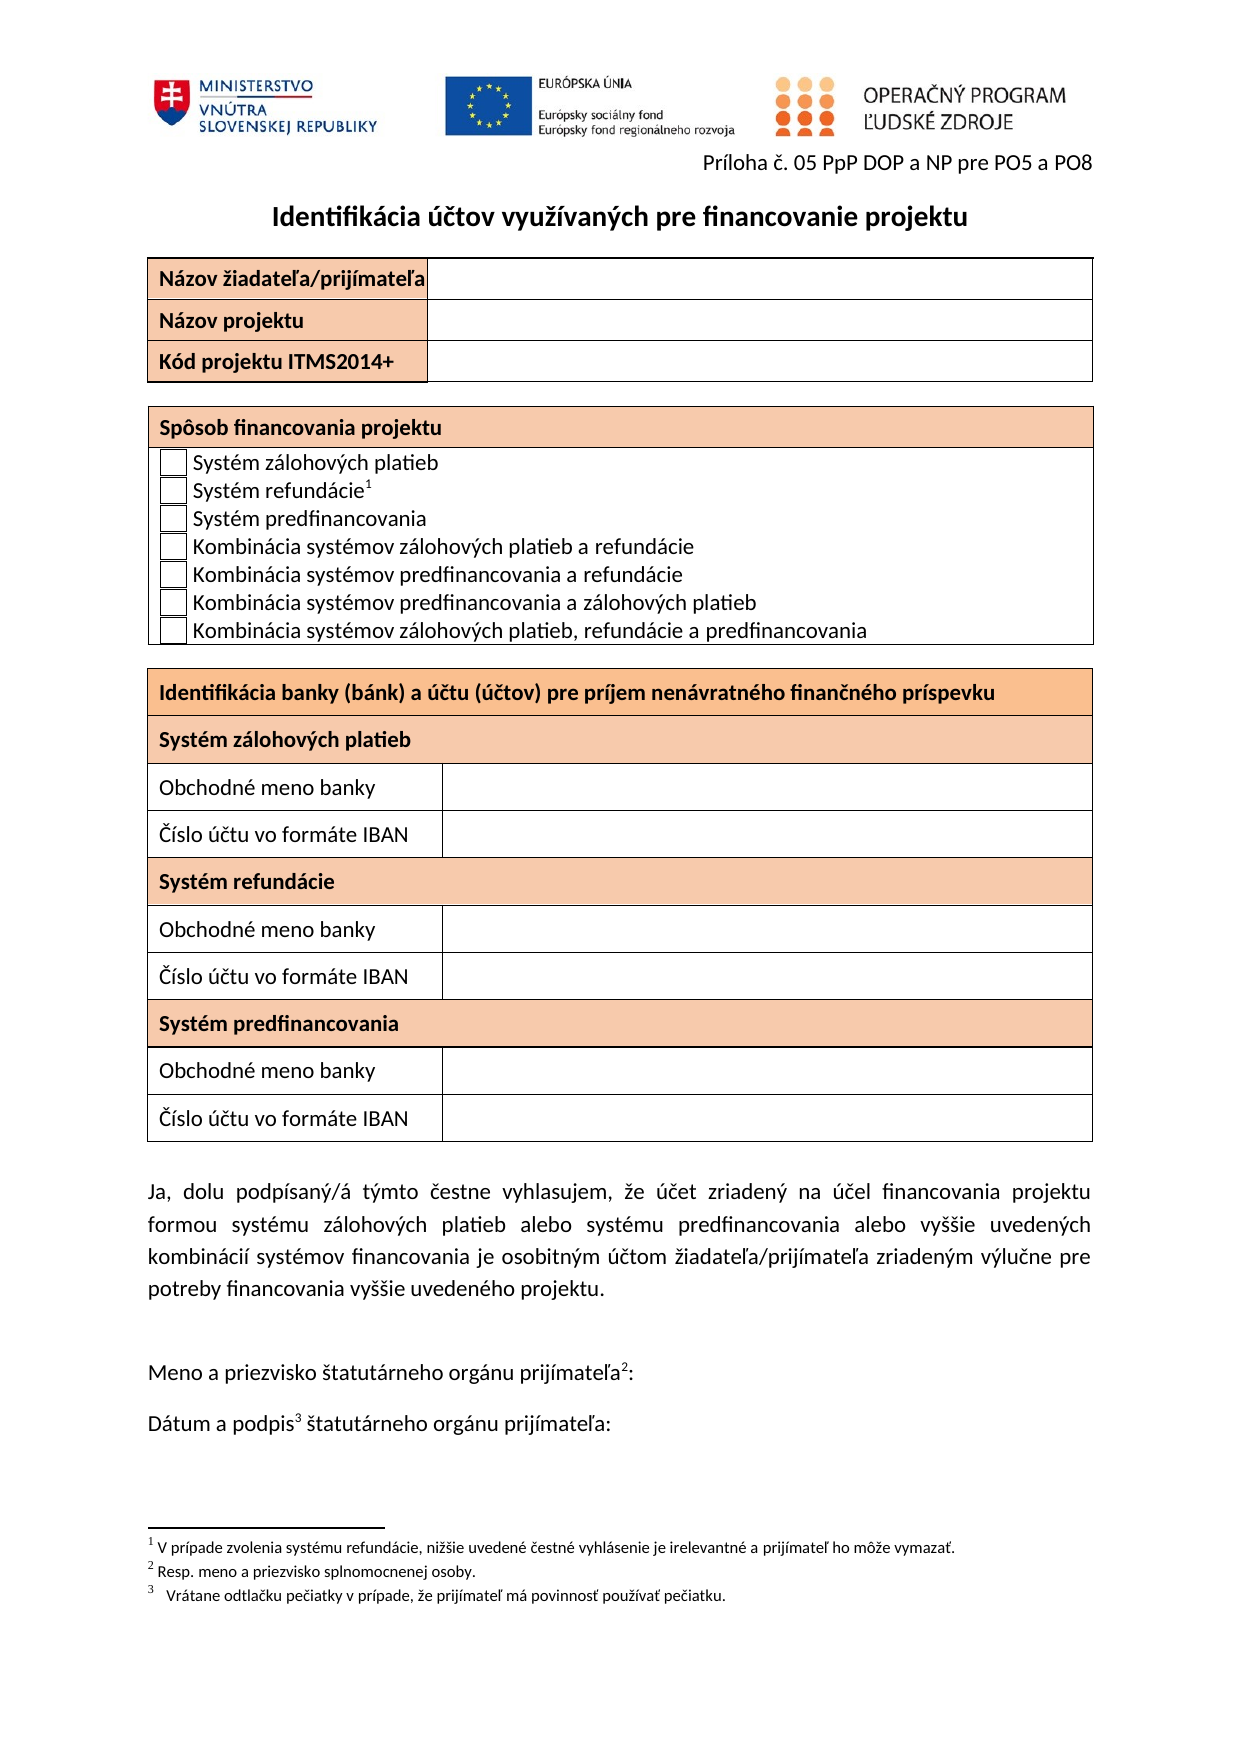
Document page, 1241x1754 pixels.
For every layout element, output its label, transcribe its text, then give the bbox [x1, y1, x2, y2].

table_header [428, 259, 1092, 298]
text Príloha č. 05 PpP DOP a NP pre PO5 a PO8 [148, 148, 1093, 176]
table_cell Systém zálohových platieb Systém refundácie Systém predfinancovania Kombinácia systémov zálohových platieb a refundácie Kombinácia systémov predfinancovania a refundácie Kombinácia systémov predfinancovania a zálohových platieb Kombinácia systémov zálohových platieb, refundácie a predfinancovania [149, 448, 1093, 644]
table_cell [443, 1048, 1092, 1094]
table_cell [428, 341, 1092, 381]
text Identifikácia účtov využívaných pre financovanie projektu [148, 198, 1093, 234]
table_cell Číslo účtu vo formáte IBAN [148, 953, 442, 999]
table_cell [443, 953, 1092, 999]
table_cell [443, 1095, 1092, 1141]
table_header Názov žiadateľa/prijímateľa [148, 259, 427, 298]
table_cell Obchodné meno banky [148, 764, 442, 810]
table_cell [443, 906, 1092, 952]
table_cell Číslo účtu vo formáte IBAN [148, 811, 442, 857]
text Ja, dolu podpísaný/á týmto čestne vyhlasujem, že účet zriadený na účel financovania projektu formou systému zálohových platieb alebo systému predfinancovania alebo vyššie uvedených kombinácií systémov financovania je osobitným účtom žiadateľa/prijímateľa zriadeným výlučne pre potreby financovania vyššie uvedeného projektu. [148, 1177, 1093, 1302]
table_cell Názov projektu [148, 300, 427, 340]
table_cell Kód projektu ITMS2014+ [148, 341, 427, 381]
text Dátum a podpis štatutárneho orgánu prijímateľa: [148, 1409, 1093, 1437]
table_cell [443, 811, 1092, 857]
table_cell Číslo účtu vo formáte IBAN [148, 1095, 442, 1141]
table_cell [428, 300, 1092, 340]
table_cell Systém predfinancovania [148, 1000, 1092, 1046]
table_cell Systém refundácie [148, 858, 1092, 904]
table_header Identifikácia banky (bánk) a účtu (účtov) pre príjem nenávratného finančného príspevku [148, 669, 1092, 715]
table_cell Systém zálohových platieb [148, 716, 1092, 763]
text Meno a priezvisko štatutárneho orgánu prijímateľa: [148, 1358, 1093, 1386]
picture [147, 73, 1084, 140]
table_cell [443, 764, 1092, 810]
table_cell Obchodné meno banky [148, 906, 442, 952]
table_header Spôsob financovania projektu [149, 407, 1093, 447]
table_cell Obchodné meno banky [148, 1048, 442, 1094]
